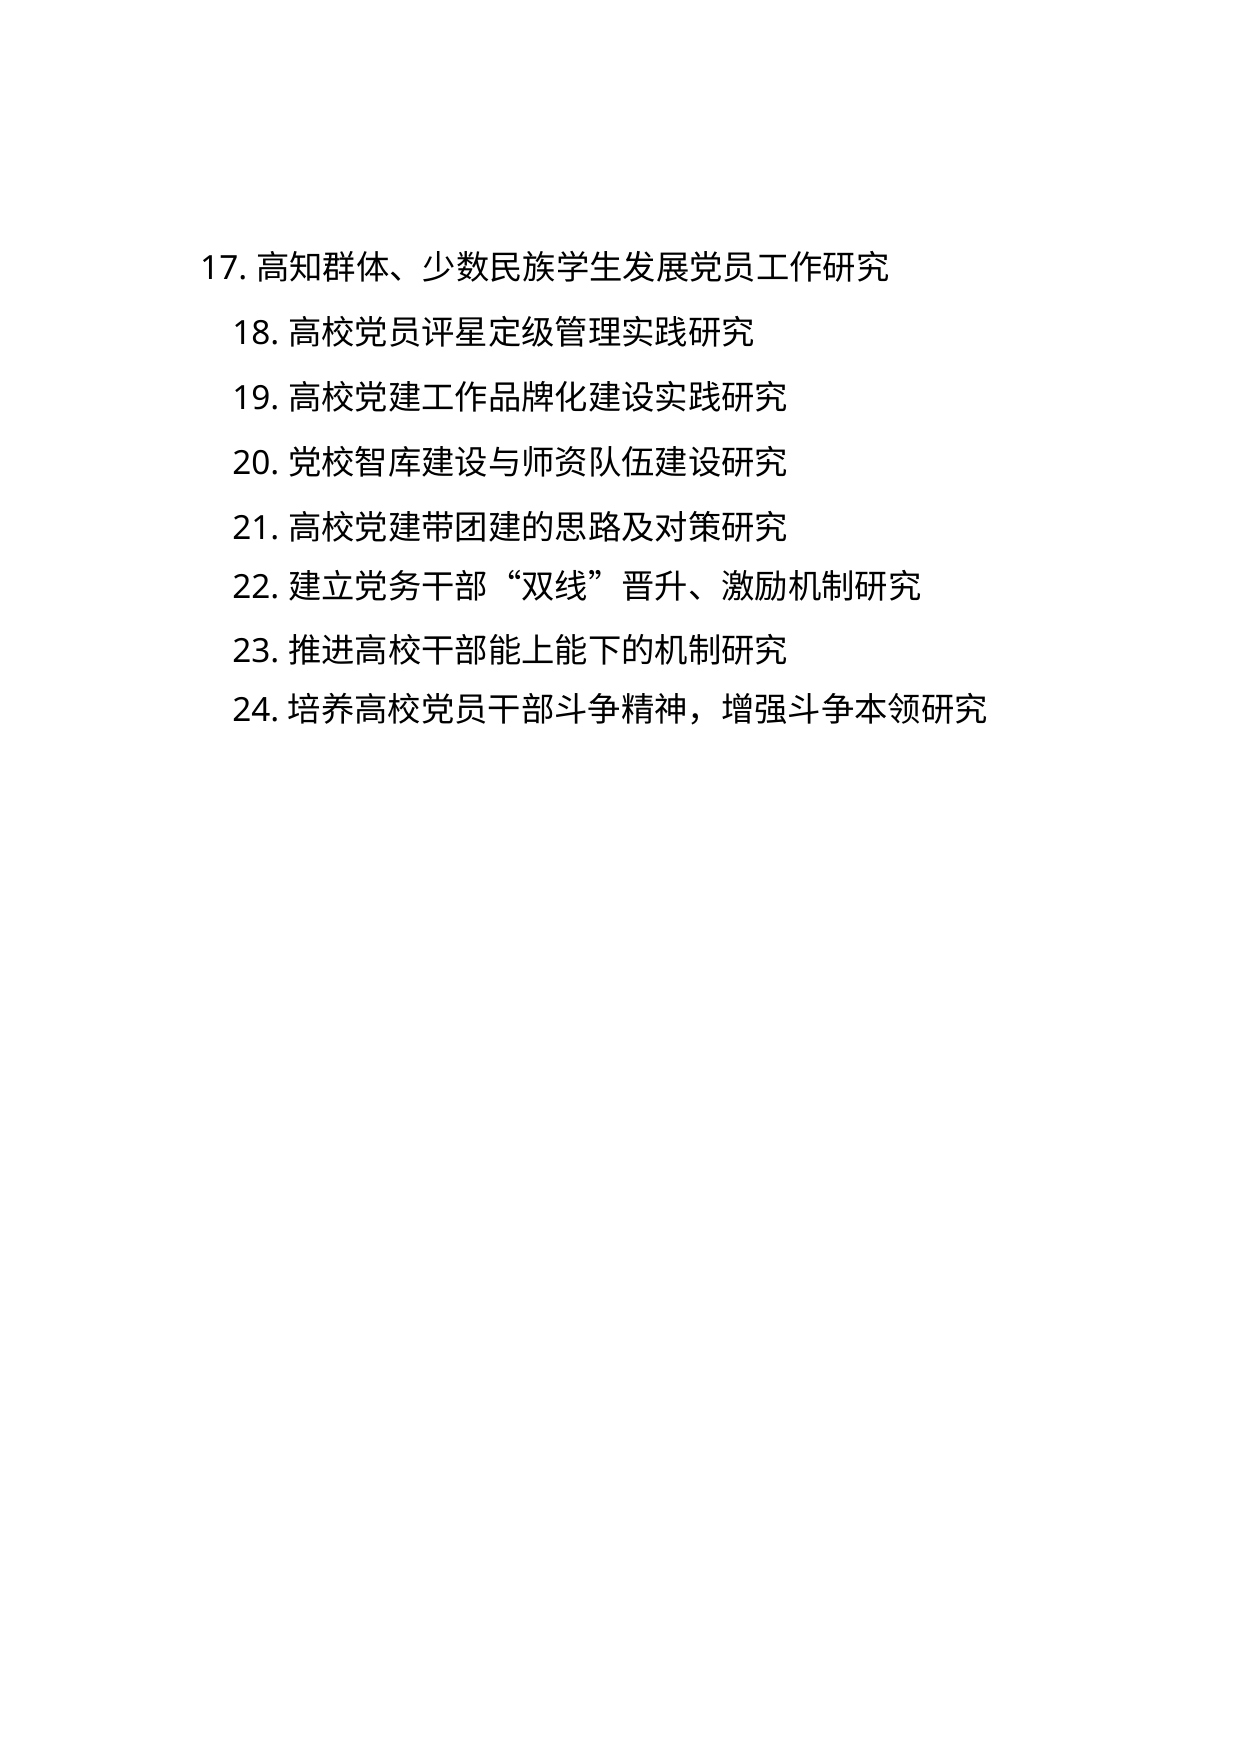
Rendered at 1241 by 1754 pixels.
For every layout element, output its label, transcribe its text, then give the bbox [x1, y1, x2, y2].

text 18. 高校党员评星定级管理实践研究 [165, 298, 1087, 363]
text 20. 党校智库建设与师资队伍建设研究 [165, 428, 1087, 493]
text 24. 培养高校党员干部斗争精神，增强斗争本领研究 [165, 674, 1087, 733]
text 19. 高校党建工作品牌化建设实践研究 [165, 363, 1087, 428]
text 21. 高校党建带团建的思路及对策研究 [165, 493, 1087, 551]
text 22. 建立党务干部“双线”晋升、激励机制研究 [165, 551, 1087, 616]
text 17. 高知群体、少数民族学生发展党员工作研究 [165, 233, 1087, 298]
text 23. 推进高校干部能上能下的机制研究 [165, 616, 1087, 674]
